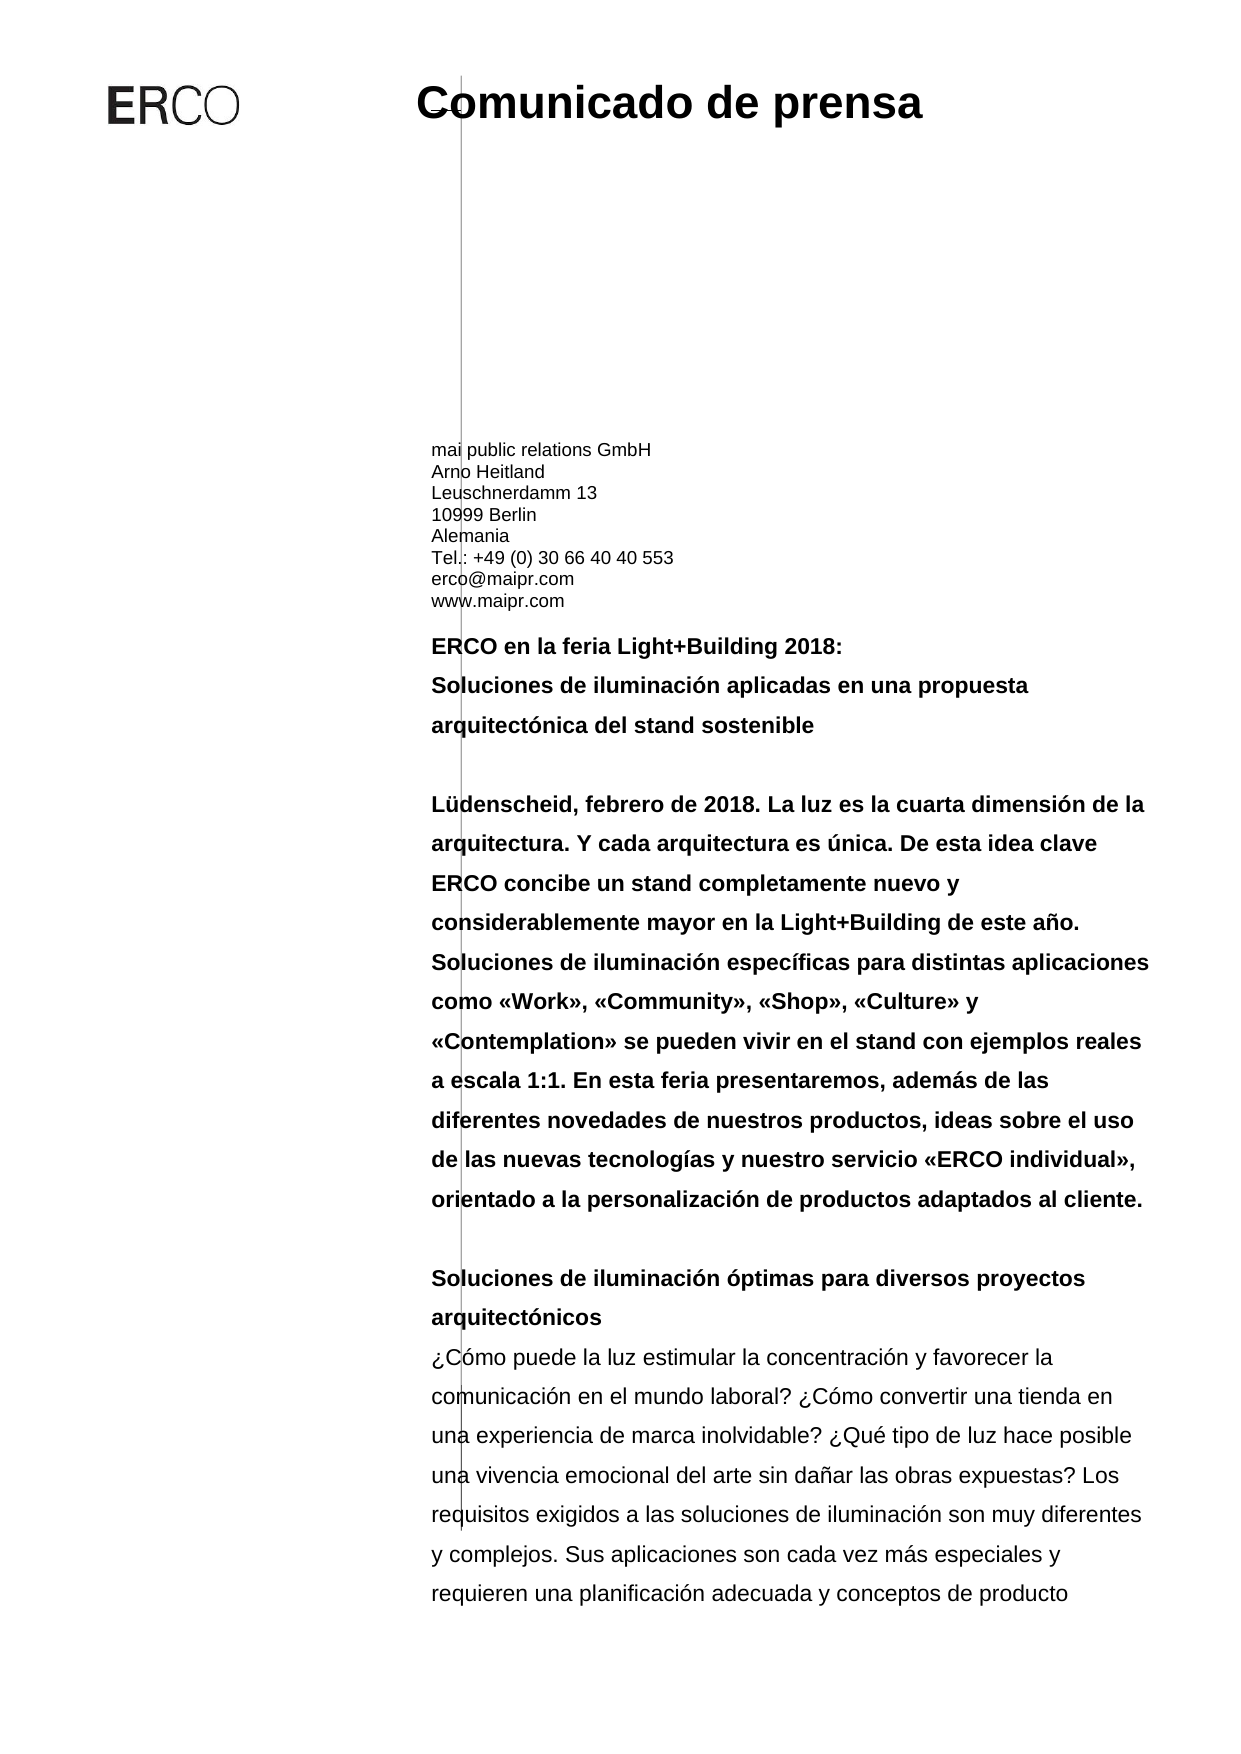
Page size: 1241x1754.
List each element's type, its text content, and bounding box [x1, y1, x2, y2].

text Soluciones de iluminación aplicadas en una propuesta arquitectónica del stand sostenible [431, 672, 1152, 738]
text Soluciones de iluminación óptimas para diversos proyectos arquitectónicos [431, 1264, 1152, 1330]
picture [107, 84, 240, 126]
text ¿Cómo puede la luz estimular la concentración y favorecer la comunicación en el mundo laboral? ¿Cómo convertir una tienda en una experiencia de marca inolvidable? ¿Qué tipo de luz hace posible una vivencia emocional del arte sin dañar las obras expuestas? Los requisitos exigidos a las soluciones de iluminación son muy diferentes y complejos. Sus aplicaciones son cada vez más especiales y requieren una planificación adecuada y conceptos de producto altamente diferenciados. El stand de ERCO en la feria Light+Building, que se celebrará del 18 al 23 de marzo de 2018 en Frankfurt am Main, pondrá en escena la luz en un contexto de diferentes conceptos de iluminación. En diversos espacios de aplicación se podrá experimentar el efecto de una iluminación orientada a la percepción. Nuestros expertos en iluminación estarán a su disposición para asesorarle. La presentación se centrará en cinco ámbitos de aplicación: oficina y edificios administrativos, edificios públicos, centros comerciales, museos y galerías y edificios religiosos. La instalación sobre el tema «Work» muestra cómo la luz estimula la concentración y el diálogo en una sociedad del conocimiento conectada digitalmente, siendo al mismo tiempo flexible. La escenificación del tema «Community» permite la interacción de escenografías con imágenes de aeropuertos, bibliotecas y salas de reuniones con escenas reales de luz, concebidas especialmente para espacios altos. La presentación centrada en el tema «Shop» demuestra la interacción del diseño de iluminación, la presentación del producto y la experiencia de compra. El espacio dividido en dos mitades contrapuestas, que representan el ámbito de aplicación «Culture», transmiten tanto el efecto de los proyectores que acentúan la iluminación en espacios oscuros, como el bañado de paredes simétrico en espacios claros. Un lugar para el silencio representa los proyectos de edificios del segmento «Contemplation», y muestra cómo crear un ambiente para la contemplación en edificios religiosos, mediante unas jerarquías luminosas diseñadas minuciosamente. [431, 1343, 1152, 1607]
text Lüdenscheid, febrero de 2018. La luz es la cuarta dimensión de la arquitectura. Y cada arquitectura es única. De esta idea clave ERCO concibe un stand completamente nuevo y considerablemente mayor en la Light+Building de este año. Soluciones de iluminación específicas para distintas aplicaciones como «Work», «Community», «Shop», «Culture» y «Contemplation» se pueden vivir en el stand con ejemplos reales a escala 1:1. En esta feria presentaremos, además de las diferentes novedades de nuestros productos, ideas sobre el uso de las nuevas tecnologías y nuestro servicio «ERCO individual», orientado a la personalización de productos adaptados al cliente. [431, 791, 1152, 1212]
text ERCO en la feria Light+Building 2018: [431, 633, 1152, 659]
